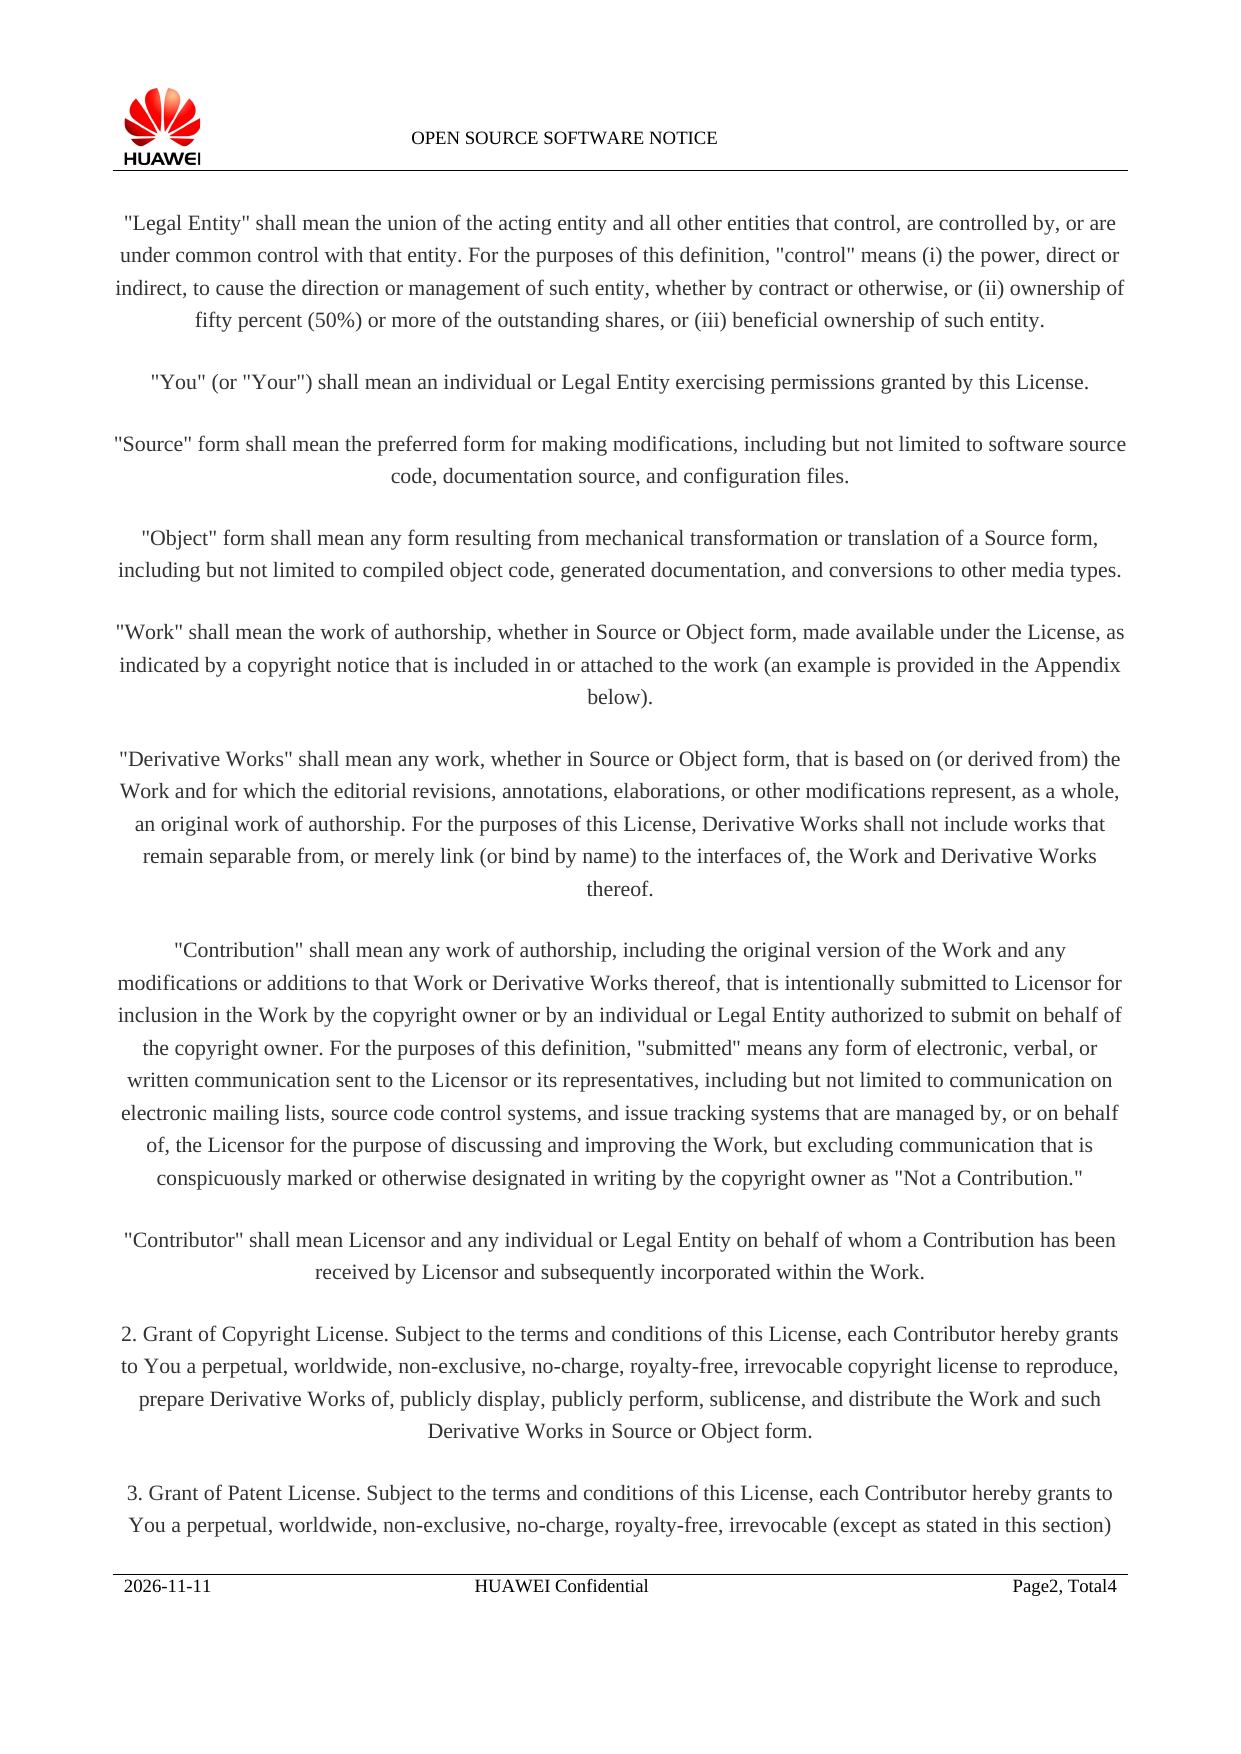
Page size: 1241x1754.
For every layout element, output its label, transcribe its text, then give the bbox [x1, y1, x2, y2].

text "Source" form shall mean the preferred form for making modifications, including but not limited to software source code, documentation source, and configuration files. [112, 427, 1128, 492]
text "Contributor" shall mean Licensor and any individual or Legal Entity on behalf of whom a Contribution has been received by Licensor and subsequently incorporated within the Work. [112, 1223, 1128, 1288]
text 2. Grant of Copyright License. Subject to the terms and conditions of this License, each Contributor hereby grants to You a perpetual, worldwide, non-exclusive, no-charge, royalty-free, irrevocable copyright license to reproduce, prepare Derivative Works of, publicly display, publicly perform, sublicense, and distribute the Work and such Derivative Works in Source or Object form. [112, 1317, 1128, 1447]
text "Work" shall mean the work of authorship, whether in Source or Object form, made available under the License, as indicated by a copyright notice that is included in or attached to the work (an example is provided in the Appendix below). [112, 616, 1128, 713]
text "Legal Entity" shall mean the union of the acting entity and all other entities that control, are controlled by, or are under common control with that entity. For the purposes of this definition, "control" means (i) the power, direct or indirect, to cause the direction or management of such entity, whether by contract or otherwise, or (ii) ownership of fifty percent (50%) or more of the outstanding shares, or (iii) beneficial ownership of such entity. [112, 206, 1128, 336]
picture [124, 88, 201, 165]
text "You" (or "Your") shall mean an individual or Legal Entity exercising permissions granted by this License. [112, 366, 1128, 398]
text "Contribution" shall mean any work of authorship, including the original version of the Work and any modifications or additions to that Work or Derivative Works thereof, that is intentionally submitted to Licensor for inclusion in the Work by the copyright owner or by an individual or Legal Entity authorized to submit on behalf of the copyright owner. For the purposes of this definition, "submitted" means any form of electronic, verbal, or written communication sent to the Licensor or its representatives, including but not limited to communication on electronic mailing lists, source code control systems, and issue tracking systems that are managed by, or on behalf of, the Licensor for the purpose of discussing and improving the Work, but excluding communication that is conspicuously marked or otherwise designated in writing by the copyright owner as "Not a Contribution." [112, 934, 1128, 1194]
text "Derivative Works" shall mean any work, whether in Source or Object form, that is based on (or derived from) the Work and for which the editorial revisions, annotations, elaborations, or other modifications represent, as a whole, an original work of authorship. For the purposes of this License, Derivative Works shall not include works that remain separable from, or merely link (or bind by name) to the interfaces of, the Work and Derivative Works thereof. [112, 742, 1128, 905]
text "Object" form shall mean any form resulting from mechanical transformation or translation of a Source form, including but not limited to compiled object code, generated documentation, and conversions to other media types. [112, 521, 1128, 586]
